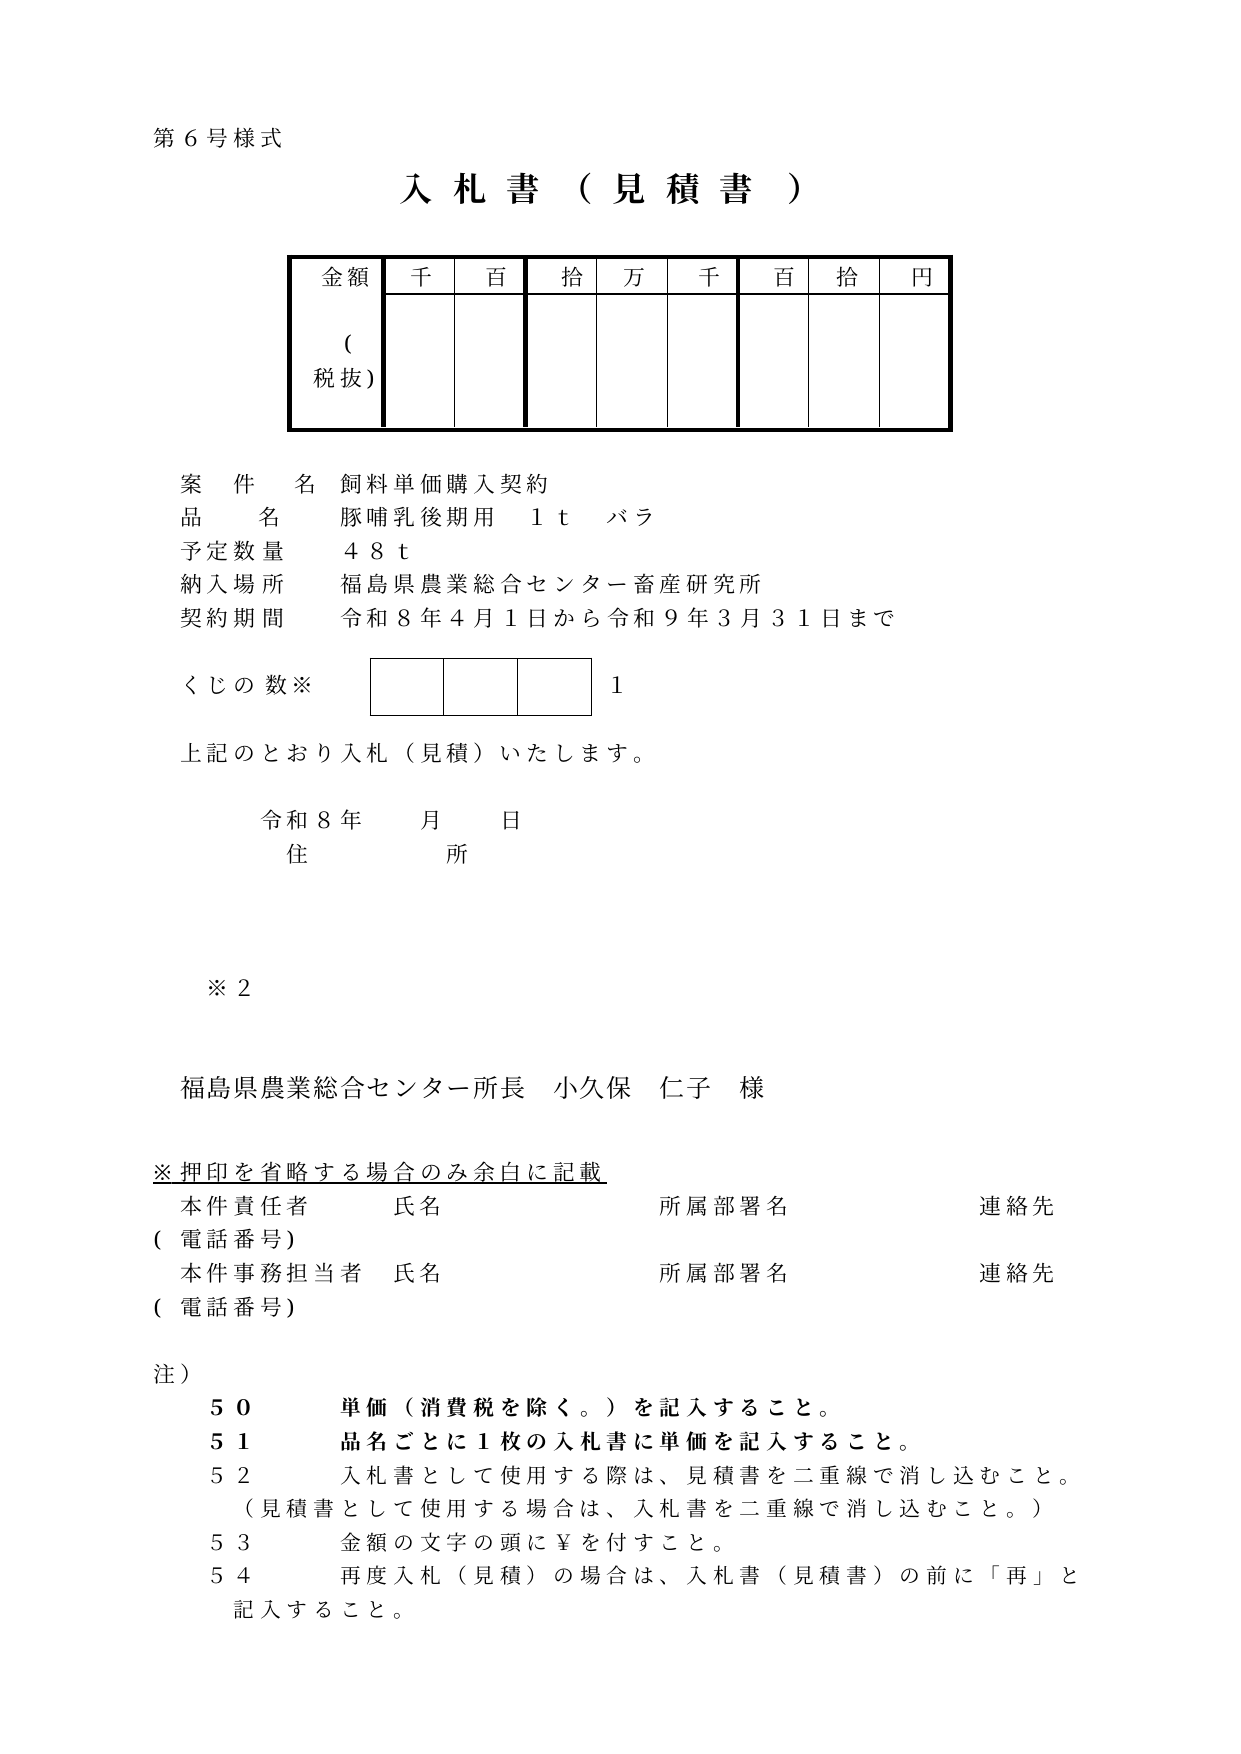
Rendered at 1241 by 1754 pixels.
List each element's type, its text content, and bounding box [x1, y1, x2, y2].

table_header 百 [740, 259, 808, 293]
text 予定数量 ４８ｔ [177, 533, 1087, 567]
table_header [444, 659, 517, 715]
table_header [518, 659, 591, 715]
table_header 百 [455, 259, 523, 293]
table_cell [740, 295, 808, 427]
list 金額の文字の頭に￥を付すこと。 [198, 1524, 1087, 1558]
text 本件事務担当者 氏名 所属部署名 連絡先(電話番号) [153, 1255, 1087, 1323]
text 住 所 [153, 836, 1087, 869]
table_cell [386, 295, 454, 427]
text くじの数※１ [153, 668, 370, 701]
table_cell [668, 295, 736, 427]
table_header 千 [386, 259, 454, 293]
list 入札書として使用する際は、見積書を二重線で消し込むこと。（見積書として使用する場合は、入札書を二重線で消し込むこと。） [198, 1457, 1087, 1524]
list 再度入札（見積）の場合は、入札書（見積書）の前に「再」と記入すること。 [198, 1558, 1087, 1625]
text 本件責任者 氏名 所属部署名 連絡先(電話番号) [153, 1188, 1087, 1255]
table_header 金額 (税抜) [292, 259, 381, 427]
text 納入場所 福島県農業総合センター畜産研究所 [177, 567, 1087, 600]
text 案件名 飼料単価購入契約 [177, 466, 1087, 499]
list 単価（消費税を除く。）を記入すること。 [198, 1390, 1087, 1423]
table_cell [880, 295, 948, 427]
table_header 拾 [809, 259, 879, 293]
table_cell [528, 295, 596, 427]
text 品名 豚哺乳後期用 １ｔ バラ [177, 499, 880, 533]
table_cell [809, 295, 879, 427]
text 令和８年 月 日 [224, 802, 1087, 836]
text 上記のとおり入札（見積）いたします。 [153, 735, 1087, 768]
text 注） [153, 1356, 1087, 1390]
table_header 千 [668, 259, 736, 293]
table_cell [597, 295, 667, 427]
text 第６号様式 [153, 120, 1087, 153]
text 福島県農業総合センター所長 小久保 仁子 様 [153, 1053, 1087, 1121]
table_header 万 [597, 259, 667, 293]
text 契約期間 令和８年４月１日から令和９年３月３１日まで [177, 600, 1087, 634]
list 品名ごとに１枚の入札書に単価を記入すること。 [198, 1423, 1087, 1457]
table_header 拾 [528, 259, 596, 293]
text ※押印を省略する場合のみ余白に記載 [153, 1154, 1087, 1188]
text くじの数※１ [592, 668, 1087, 701]
text 入札書（見積書） [153, 153, 1087, 221]
table_cell [455, 295, 523, 427]
text ※２ [153, 970, 1087, 1004]
table_header 円 [880, 259, 948, 293]
table_header [371, 659, 443, 715]
